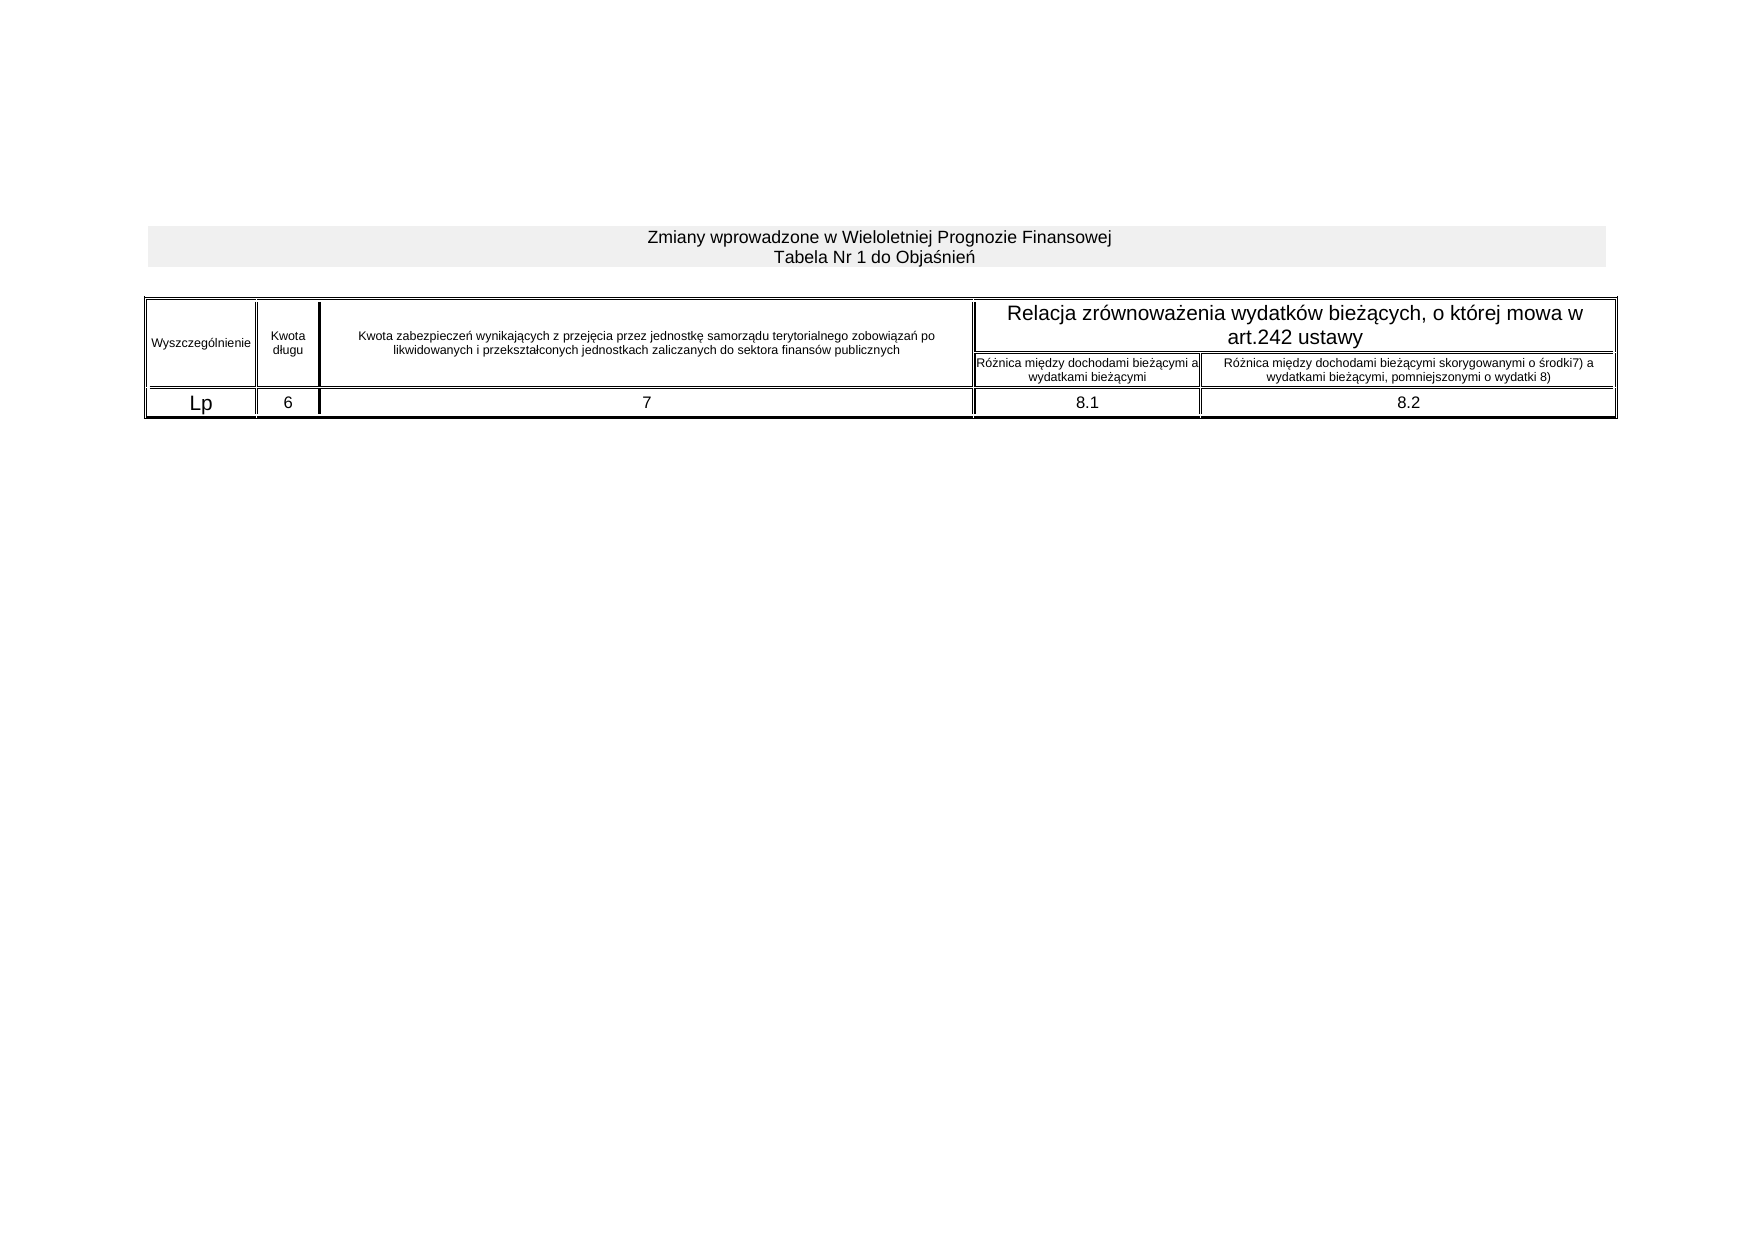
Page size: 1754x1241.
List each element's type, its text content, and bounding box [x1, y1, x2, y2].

table_header Kwota zabezpieczeń wynikających z przejęcia przez jednostkę samorządu terytorialnego zobowiązań po likwidowanych i przekształconych jednostkach zaliczanych do sektora finansów publicznych [319, 298, 974, 386]
table_cell Lp [145, 386, 256, 416]
table_header Relacja zrównoważenia wydatków bieżących, o której mowa w art.242 ustawy [974, 300, 1615, 351]
table_cell 8.2 [1201, 386, 1616, 416]
table_cell Różnica między dochodami bieżącymi skorygowanymi o środki7) a wydatkami bieżącymi, pomniejszonymi o wydatki 8) [1201, 351, 1616, 386]
table_cell Różnica między dochodami bieżącymi a wydatkami bieżącymi [976, 354, 1199, 386]
table_header Wyszczególnienie [147, 300, 256, 386]
table_cell 7 [319, 386, 974, 416]
table_cell 8.1 [974, 389, 1201, 416]
table_cell 6 [256, 389, 319, 416]
text Zmiany wprowadzone w Wieloletniej Prognozie Finansowej Tabela Nr 1 do Objaśnień [148, 226, 1606, 267]
table_header Kwota długu [256, 300, 319, 386]
